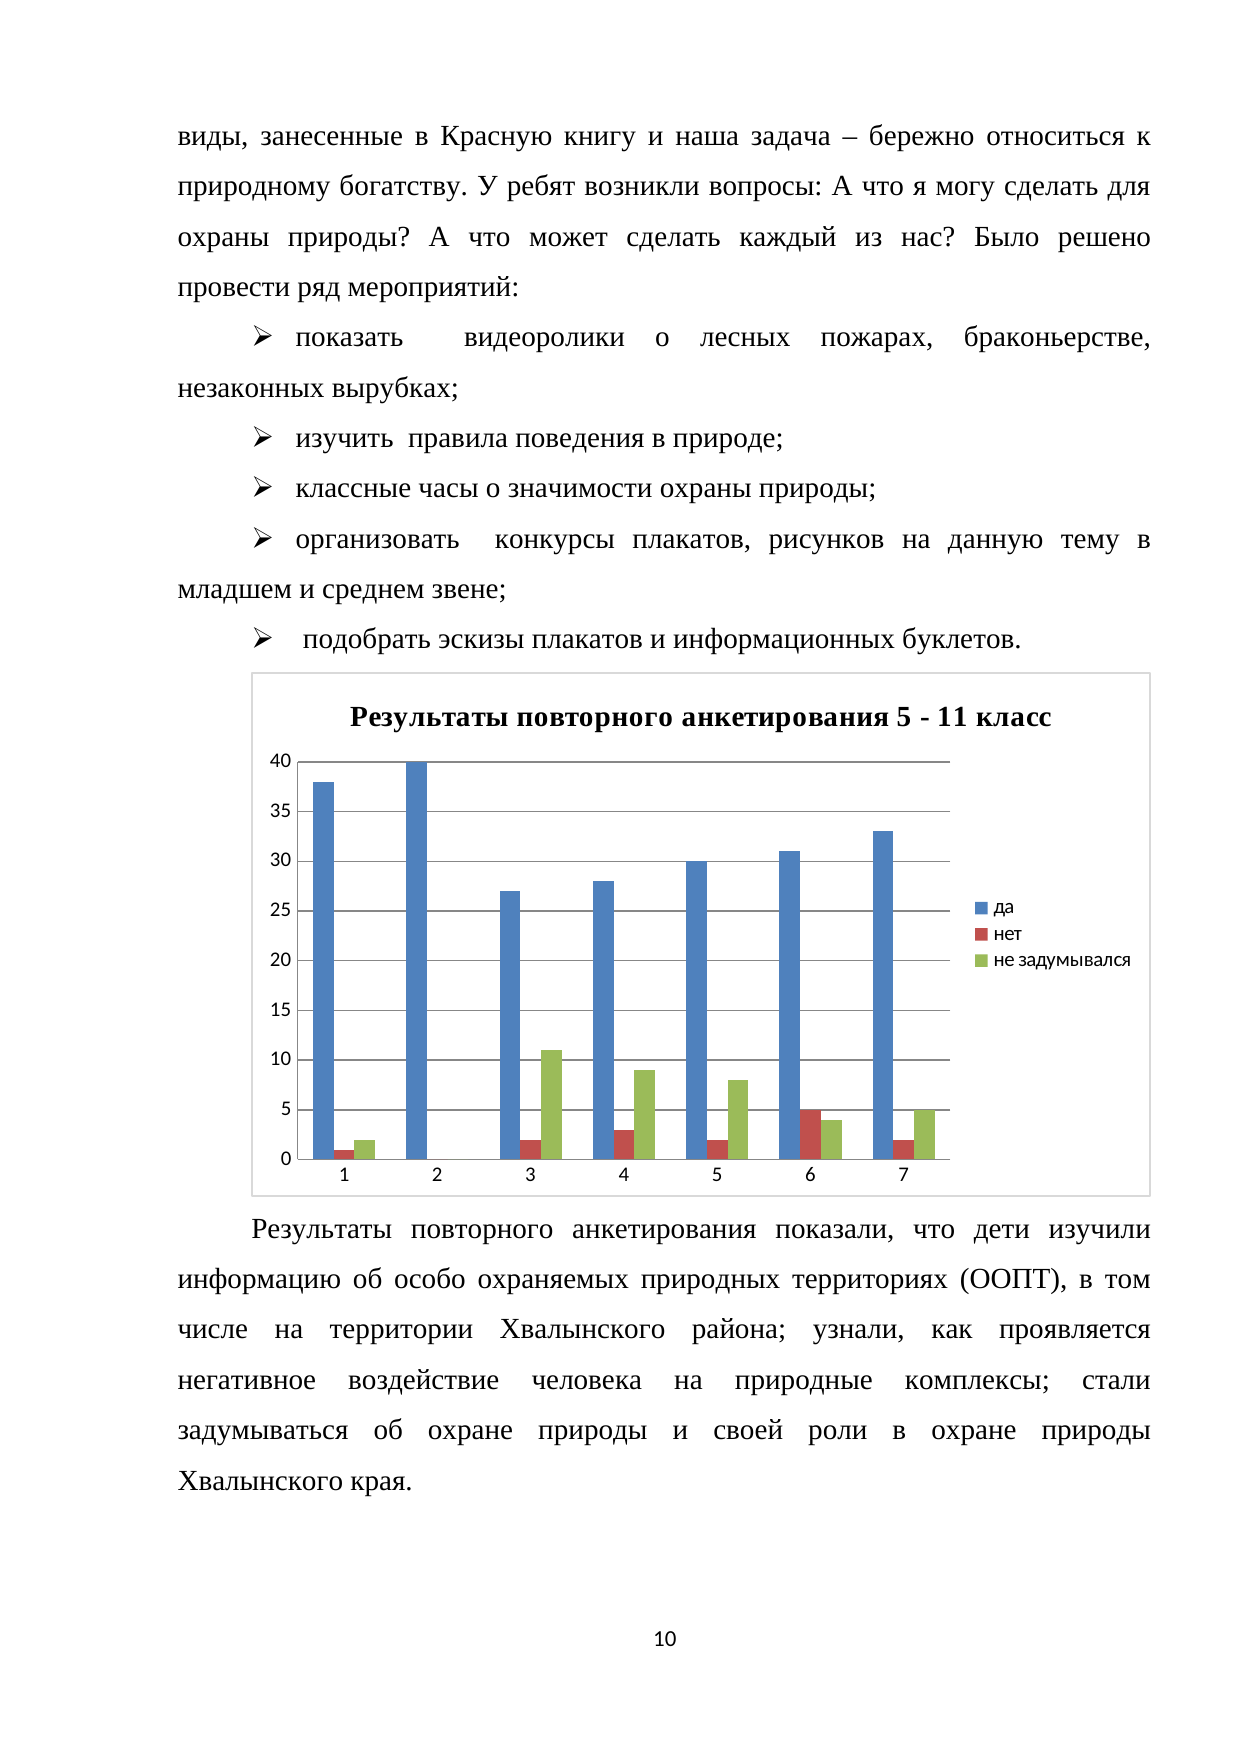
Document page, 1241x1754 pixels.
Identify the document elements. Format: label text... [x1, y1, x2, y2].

list изучить правила поведения в природе; [177, 420, 1152, 454]
text Результаты повторного анкетирования показали, что дети изучили информацию об особо охраняемых природных территориях (ООПТ), в том числе на территории Хвалынского района; узнали, как проявляется негативное воздействие человека на природные комплексы; стали задумываться об охране природы и своей роли в охране природы Хвалынского края. [177, 1211, 1152, 1496]
list организовать конкурсы плакатов, рисунков на данную тему в младшем и среднем звене; [177, 521, 1152, 605]
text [177, 118, 1152, 303]
list подобрать эскизы плакатов и информационных буклетов. [177, 622, 1152, 655]
list классные часы о значимости охраны природы; [177, 471, 1152, 504]
list показать видеоролики о лесных пожарах, браконьерстве, незаконных вырубках; [177, 319, 1152, 403]
